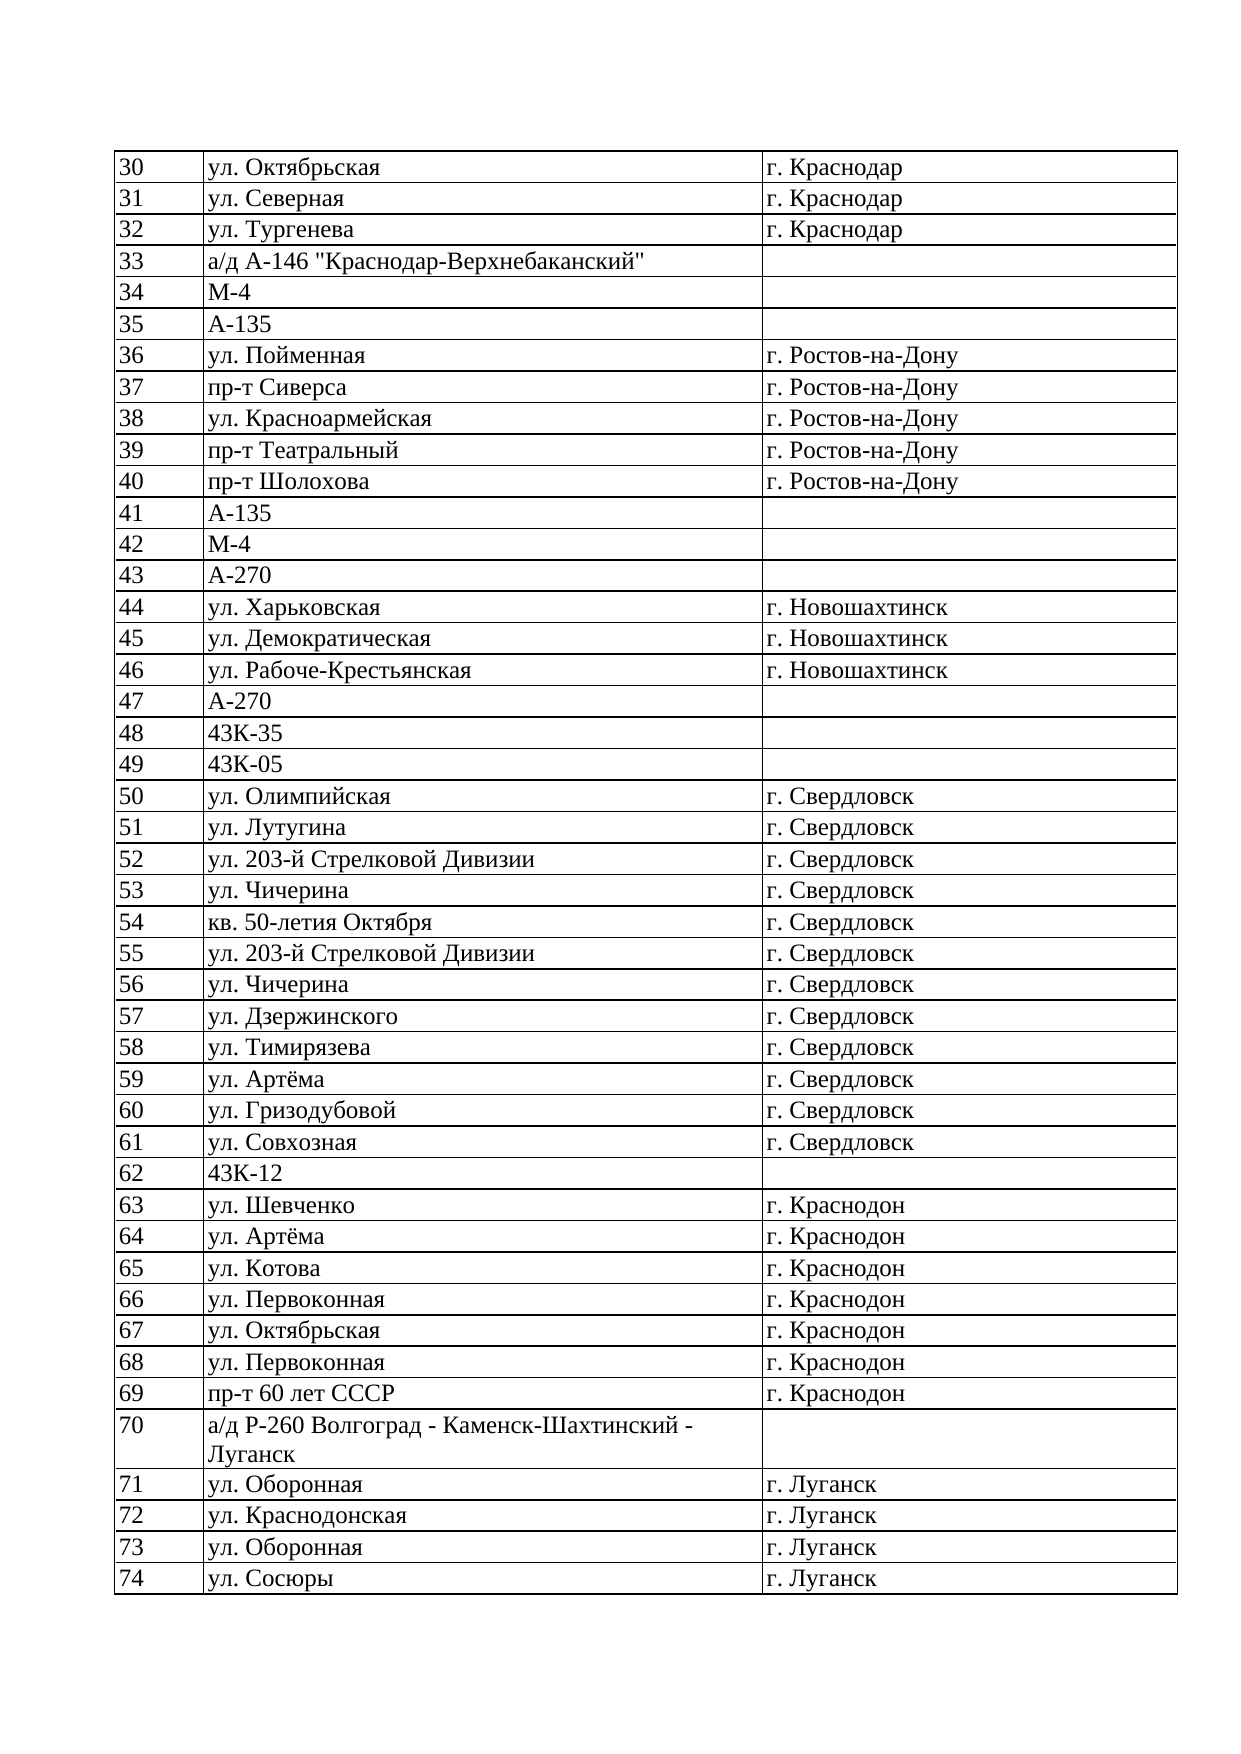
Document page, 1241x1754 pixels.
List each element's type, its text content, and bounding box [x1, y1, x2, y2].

table_cell ул. Лутугина [204, 812, 762, 842]
table_cell [763, 559, 1177, 590]
table_cell ул. Оборонная [204, 1532, 762, 1562]
table_cell ул. Северная [204, 183, 762, 213]
table_cell г. Свердловск [763, 1031, 1177, 1062]
table_cell г. Ростов-на-Дону [763, 339, 1177, 370]
table_cell [763, 748, 1177, 779]
table_cell 68 [115, 1346, 203, 1377]
table_cell г. Свердловск [763, 811, 1177, 842]
table_cell 61 [115, 1126, 203, 1157]
table_cell пр-т Шолохова [204, 466, 762, 496]
table_cell г. Краснодон [763, 1314, 1177, 1345]
table_cell ул. Октябрьская [204, 152, 762, 181]
table_cell ул. Оборонная [204, 1469, 762, 1499]
table_cell 60 [115, 1095, 203, 1125]
table_cell 72 [115, 1500, 203, 1530]
table_cell ул. Рабоче-Крестьянская [204, 655, 762, 685]
table_cell 43К-35 [204, 718, 762, 748]
table_cell г. Новошахтинск [763, 590, 1177, 622]
table_cell г. Свердловск [763, 779, 1177, 811]
table_cell ул. Артёма [204, 1221, 762, 1251]
table_cell ул. Тургенева [204, 215, 762, 244]
table_cell ул. Пойменная [204, 340, 762, 370]
table_cell ул. Красноармейская [204, 403, 762, 433]
table_cell 41 [115, 497, 203, 527]
table_cell ул. Тимирязева [204, 1032, 762, 1062]
table_cell ул. Котова [204, 1253, 762, 1282]
table_cell 66 [115, 1284, 203, 1314]
table_cell г. Луганск [763, 1499, 1177, 1530]
table_cell ул. Шевченко [204, 1190, 762, 1219]
table_cell 58 [115, 1032, 203, 1062]
table_cell ул. Харьковская [204, 592, 762, 622]
table_cell пр-т Театральный [204, 435, 762, 464]
table_cell ул. Октябрьская [204, 1316, 762, 1345]
table_cell ул. Совхозная [204, 1127, 762, 1157]
table_cell 71 [115, 1469, 203, 1499]
table_cell г. Луганск [763, 1530, 1177, 1562]
table_cell пр-т Сиверса [204, 372, 762, 402]
table_cell 48 [115, 717, 203, 748]
table_cell 34 [115, 277, 203, 307]
table_cell [763, 685, 1177, 716]
table_cell а/д А-146 "Краснодар-Верхнебаканский" [204, 246, 762, 276]
table_cell г. Свердловск [763, 1094, 1177, 1125]
table_cell 67 [115, 1315, 203, 1345]
table_cell А-270 [204, 686, 762, 716]
table_cell [763, 496, 1177, 527]
table_cell ул. Чичерина [204, 875, 762, 905]
table_cell М-4 [204, 277, 762, 307]
table_cell 64 [115, 1221, 203, 1251]
table_cell г. Ростов-на-Дону [763, 465, 1177, 496]
table_cell 65 [115, 1252, 203, 1282]
table_cell г. Ростов-на-Дону [763, 370, 1177, 402]
table_cell 52 [115, 843, 203, 873]
table_cell ул. Первоконная [204, 1347, 762, 1377]
table_cell 50 [115, 780, 203, 811]
table_cell г. Свердловск [763, 968, 1177, 999]
table_cell 59 [115, 1063, 203, 1094]
table_cell г. Свердловск [763, 936, 1177, 968]
table_cell г. Краснодон [763, 1220, 1177, 1251]
table_cell ул. Первоконная [204, 1284, 762, 1314]
table_cell [763, 1157, 1177, 1188]
table_cell г. Ростов-на-Дону [763, 402, 1177, 433]
table_cell 33 [115, 245, 203, 276]
table_cell г. Свердловск [763, 1062, 1177, 1094]
table_cell г. Краснодар [763, 181, 1177, 213]
table_cell 49 [115, 749, 203, 779]
table_cell 73 [115, 1531, 203, 1562]
table_cell г. Свердловск [763, 905, 1177, 936]
table_cell 69 [115, 1378, 203, 1408]
table_cell 51 [115, 812, 203, 842]
table_cell г. Новошахтинск [763, 622, 1177, 653]
table_cell ул. Чичерина [204, 970, 762, 999]
table_cell г. Свердловск [763, 1125, 1177, 1157]
table_cell ул. 203-й Стрелковой Дивизии [204, 938, 762, 968]
table_cell 36 [115, 340, 203, 370]
table_cell г. Свердловск [763, 874, 1177, 905]
table_cell 55 [115, 938, 203, 968]
table_cell г. Свердловск [763, 999, 1177, 1031]
table_cell г. Краснодар [763, 213, 1177, 244]
table_cell 47 [115, 686, 203, 716]
table_cell г. Ростов-на-Дону [763, 433, 1177, 464]
table_cell 35 [115, 308, 203, 339]
table_cell ул. Краснодонская [204, 1501, 762, 1530]
table_cell г. Краснодон [763, 1377, 1177, 1408]
table_cell А-135 [204, 498, 762, 527]
table_cell г. Краснодар [763, 152, 1177, 181]
table_cell 31 [115, 183, 203, 213]
table_cell г. Новошахтинск [763, 653, 1177, 685]
table_cell 43 [115, 560, 203, 590]
table_cell 70 [115, 1409, 203, 1467]
table_cell г. Луганск [763, 1562, 1177, 1593]
table_cell 74 [115, 1563, 203, 1593]
table_cell 43К-12 [204, 1158, 762, 1188]
table_cell а/д Р-260 Волгоград - Каменск-Шахтинский - Луганск [204, 1410, 762, 1467]
table_cell [763, 276, 1177, 307]
table_cell 57 [115, 1000, 203, 1031]
table_cell [763, 528, 1177, 559]
table_cell 37 [115, 371, 203, 402]
table_cell ул. Сосюры [204, 1563, 762, 1593]
table_cell кв. 50-летия Октября [204, 907, 762, 936]
table_cell 43К-05 [204, 749, 762, 779]
table_cell 38 [115, 403, 203, 433]
table_cell А-135 [204, 309, 762, 339]
table_cell 62 [115, 1158, 203, 1188]
table_cell 40 [115, 466, 203, 496]
table_cell ул. Гризодубовой [204, 1095, 762, 1125]
table_cell 54 [115, 906, 203, 936]
table_cell 39 [115, 434, 203, 464]
table_cell пр-т 60 лет СССР [204, 1378, 762, 1408]
table_cell ул. Олимпийская [204, 781, 762, 811]
table_cell [763, 307, 1177, 339]
table_cell ул. 203-й Стрелковой Дивизии [204, 844, 762, 873]
table_cell 53 [115, 875, 203, 905]
table_cell 45 [115, 623, 203, 653]
table_cell [763, 1408, 1177, 1467]
table_cell ул. Демократическая [204, 623, 762, 653]
table_cell ул. Дзержинского [204, 1001, 762, 1031]
table_cell 42 [115, 529, 203, 559]
table_cell А-270 [204, 561, 762, 590]
table_cell г. Луганск [763, 1468, 1177, 1499]
table_cell г. Краснодон [763, 1283, 1177, 1314]
table_cell 32 [115, 214, 203, 244]
table_cell ул. Артёма [204, 1064, 762, 1094]
table_cell г. Краснодон [763, 1188, 1177, 1219]
table_cell 30 [115, 152, 203, 181]
table_cell г. Свердловск [763, 842, 1177, 873]
table_cell [763, 716, 1177, 748]
table_cell [763, 244, 1177, 276]
table_cell 63 [115, 1189, 203, 1219]
table_cell М-4 [204, 529, 762, 559]
table_cell г. Краснодон [763, 1251, 1177, 1282]
table_cell 44 [115, 591, 203, 622]
table_cell 56 [115, 969, 203, 999]
table_cell 46 [115, 654, 203, 685]
table_cell г. Краснодон [763, 1345, 1177, 1377]
